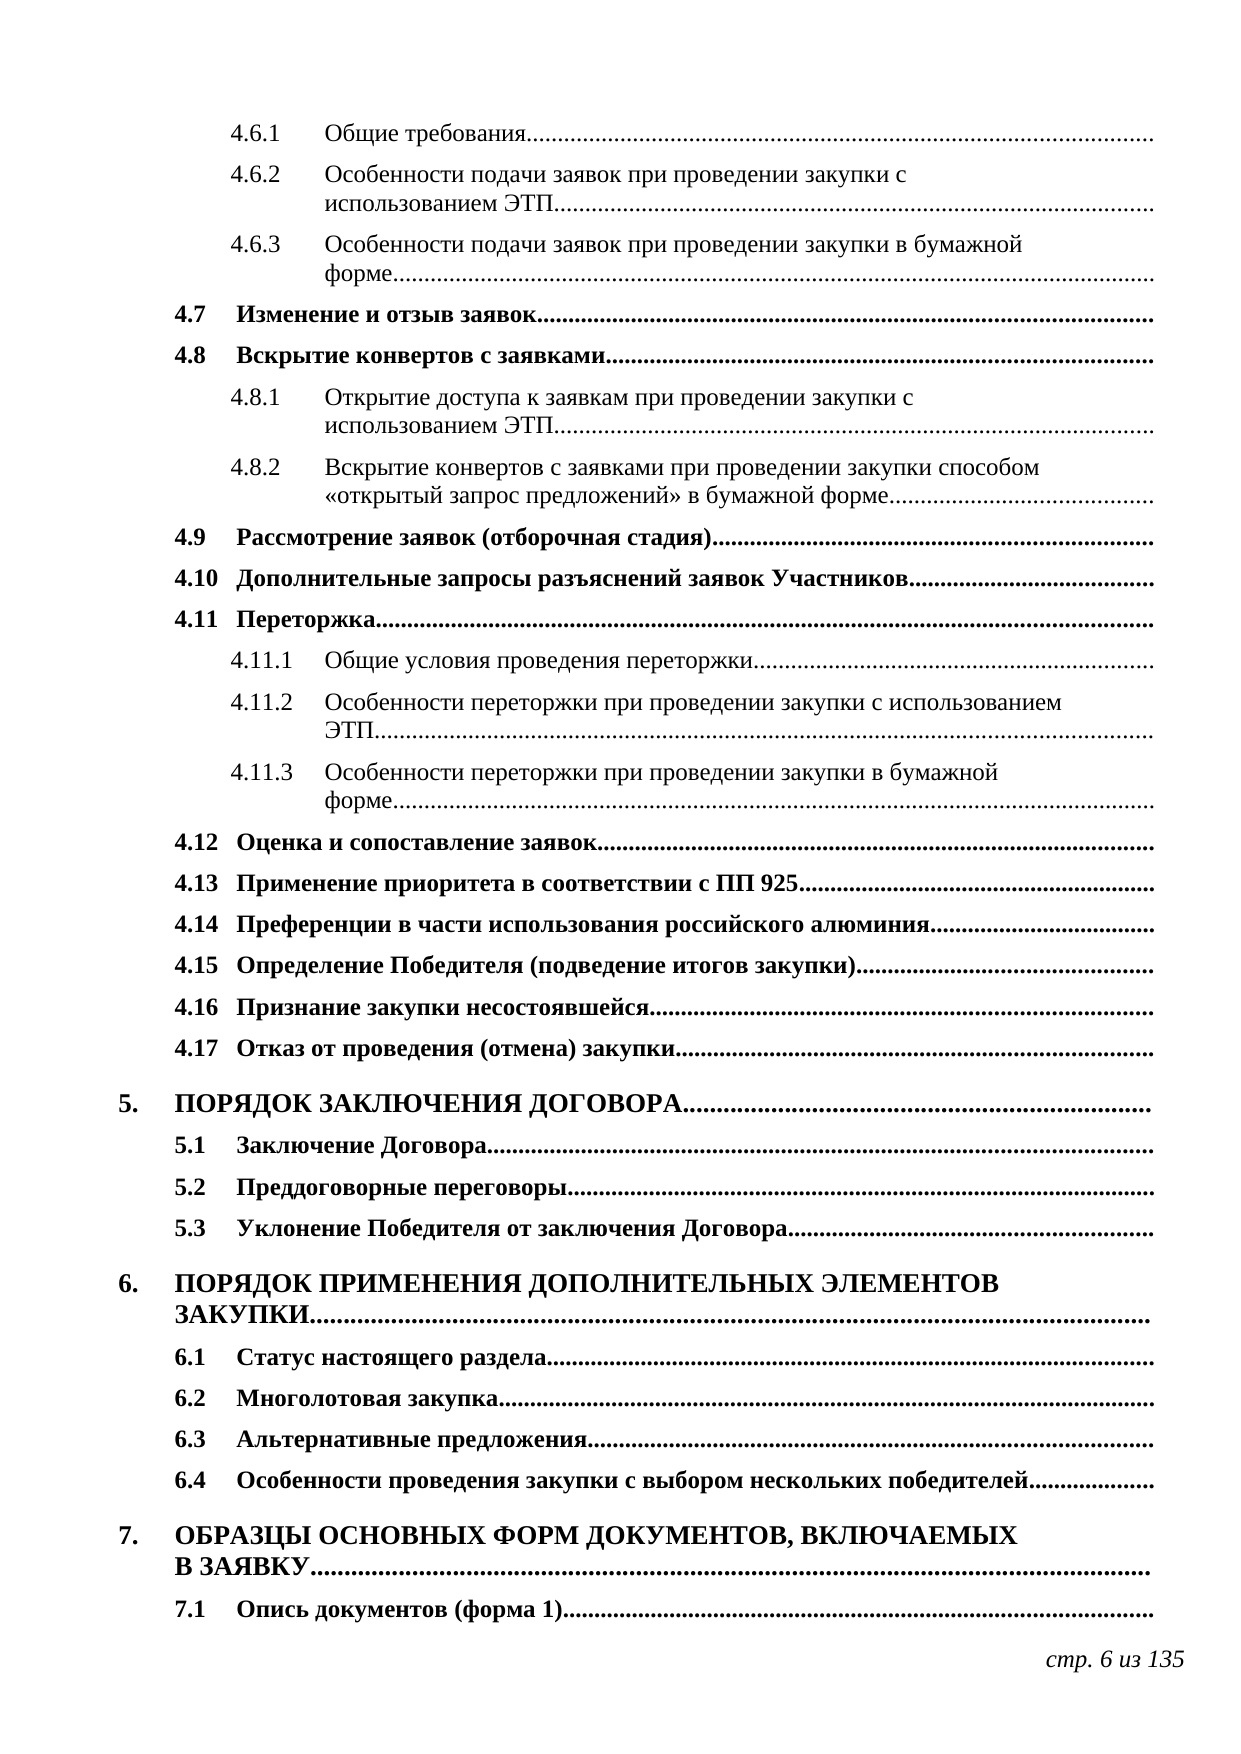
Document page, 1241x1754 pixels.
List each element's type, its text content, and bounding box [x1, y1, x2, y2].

text 4.11.2 Особенности переторжки при проведении закупки с использованием ЭТП 48 [230, 687, 1063, 744]
text 4.17 Отказ от проведения (отмена) закупки 57 [174, 1033, 1093, 1062]
text 4.12 Оценка и сопоставление заявок 52 [174, 827, 1093, 856]
text 7.1 Опись документов (форма 1) 65 [174, 1594, 1093, 1623]
text 4.14 Преференции в части использования российского алюминия 55 [174, 909, 1093, 938]
text 4.6.2 Особенности подачи заявок при проведении закупки с использованием ЭТП 40 [230, 159, 1063, 217]
text 5.2 Преддоговорные переговоры 60 [174, 1172, 1093, 1201]
text 4.11 Переторжка 47 [174, 604, 1093, 633]
text 4.11.1 Общие условия проведения переторжки 47 [230, 646, 1063, 674]
text 7. ОБРАЗЦЫ ОСНОВНЫХ ФОРМ ДОКУМЕНТОВ, ВКЛЮЧАЕМЫХ В ЗАЯВКУ 65 [118, 1519, 1063, 1581]
text 4.8 Вскрытие конвертов с заявками 42 [174, 341, 1093, 369]
text 4.7 Изменение и отзыв заявок 41 [174, 299, 1093, 328]
text 4.13 Применение приоритета в соответствии с ПП 925 53 [174, 868, 1093, 897]
text 4.6.1 Общие требования 39 [230, 118, 1063, 147]
text 4.8.2 Вскрытие конвертов с заявками при проведении закупки способом «открытый запрос предложений» в бумажной форме 43 [230, 452, 1063, 509]
text 4.15 Определение Победителя (подведение итогов закупки) 55 [174, 951, 1093, 979]
text 4.10 Дополнительные запросы разъяснений заявок Участников 46 [174, 563, 1093, 592]
text 4.8.1 Открытие доступа к заявкам при проведении закупки с использованием ЭТП 42 [230, 382, 1063, 439]
text 4.6.3 Особенности подачи заявок при проведении закупки в бумажной форме 40 [230, 229, 1063, 287]
text 6.1 Статус настоящего раздела 62 [174, 1342, 1093, 1370]
text 6.2 Многолотовая закупка 62 [174, 1383, 1093, 1412]
text 5. ПОРЯДОК ЗАКЛЮЧЕНИЯ ДОГОВОРА 59 [118, 1087, 1063, 1118]
text 6.4 Особенности проведения закупки с выбором нескольких победителей 63 [174, 1465, 1093, 1494]
text 4.9 Рассмотрение заявок (отборочная стадия) 44 [174, 522, 1093, 551]
text 4.11.3 Особенности переторжки при проведении закупки в бумажной форме 49 [230, 757, 1063, 814]
text 6.3 Альтернативные предложения 63 [174, 1424, 1093, 1453]
text 4.16 Признание закупки несостоявшейся 57 [174, 992, 1093, 1021]
text 5.3 Уклонение Победителя от заключения Договора 61 [174, 1213, 1093, 1242]
text 5.1 Заключение Договора 59 [174, 1131, 1093, 1159]
text 6. ПОРЯДОК ПРИМЕНЕНИЯ ДОПОЛНИТЕЛЬНЫХ ЭЛЕМЕНТОВ ЗАКУПКИ 62 [118, 1267, 1063, 1329]
